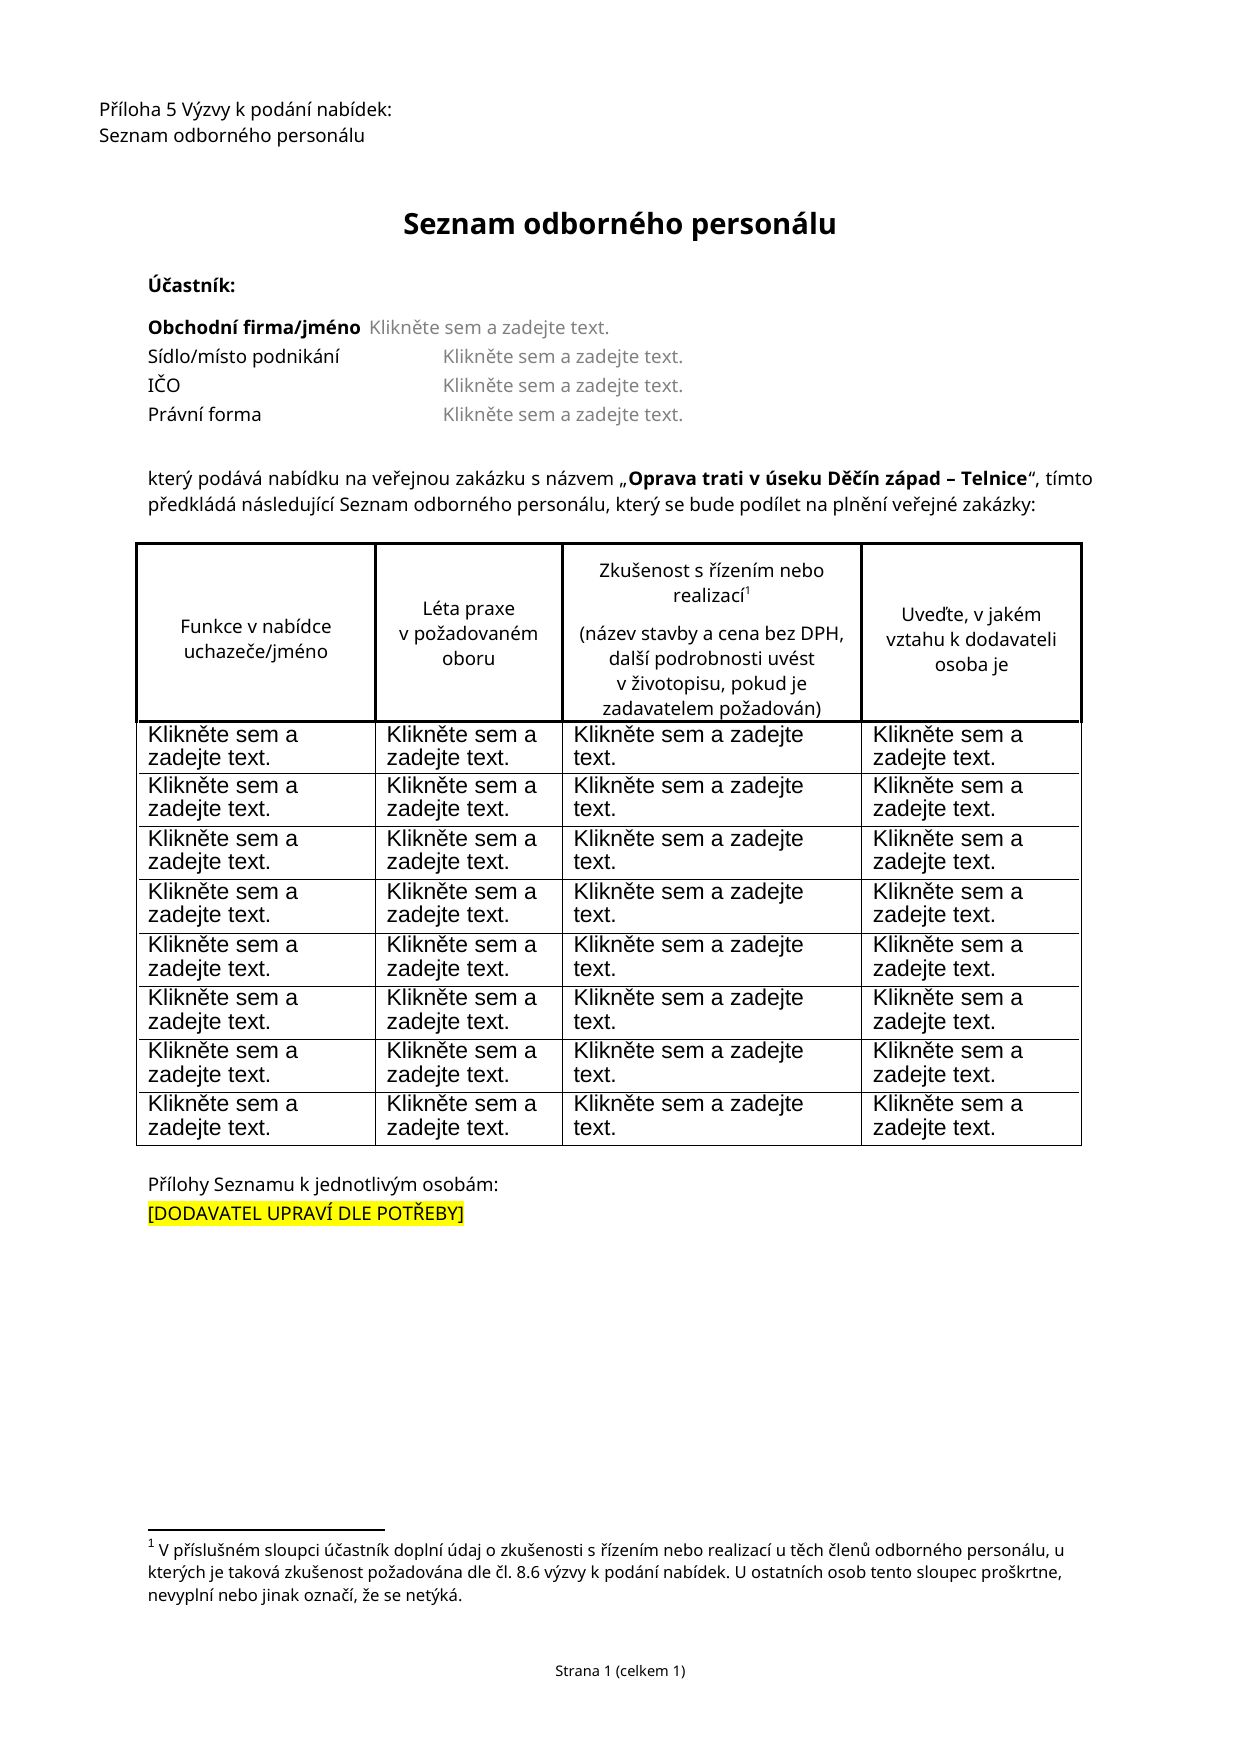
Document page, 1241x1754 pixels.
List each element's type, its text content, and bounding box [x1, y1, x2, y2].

title Seznam odborného personálu [148, 203, 1093, 243]
text [DODAVATEL UPRAVÍ DLE POTŘEBY] [148, 1197, 1092, 1226]
text Sídlo/místo podnikání [148, 340, 1093, 369]
table_header Léta praxe v požadovaném oboru [377, 545, 561, 720]
text Účastník: [148, 268, 1093, 299]
text který podává nabídku na veřejnou zakázku s názvem „Oprava trati v úseku Děčín západ – Telnice“, tímto předkládá následující Seznam odborného personálu, který se bude podílet na plnění veřejné zakázky: [148, 465, 1093, 516]
table_header Uveďte, v jakém vztahu k dodavateli osoba je [863, 545, 1080, 720]
table_header Funkce v nabídce uchazeče/jméno [138, 545, 374, 720]
text Právní forma [148, 398, 1093, 427]
table_header Zkušenost s řízením nebo realizací (název stavby a cena bez DPH, další podrobnosti uvést v životopisu, pokud je zadavatelem požadován) [564, 545, 860, 720]
text IČO [148, 369, 1093, 398]
text Obchodní firma/jméno [148, 311, 1093, 340]
text Přílohy Seznamu k jednotlivým osobám: [148, 1172, 1093, 1197]
